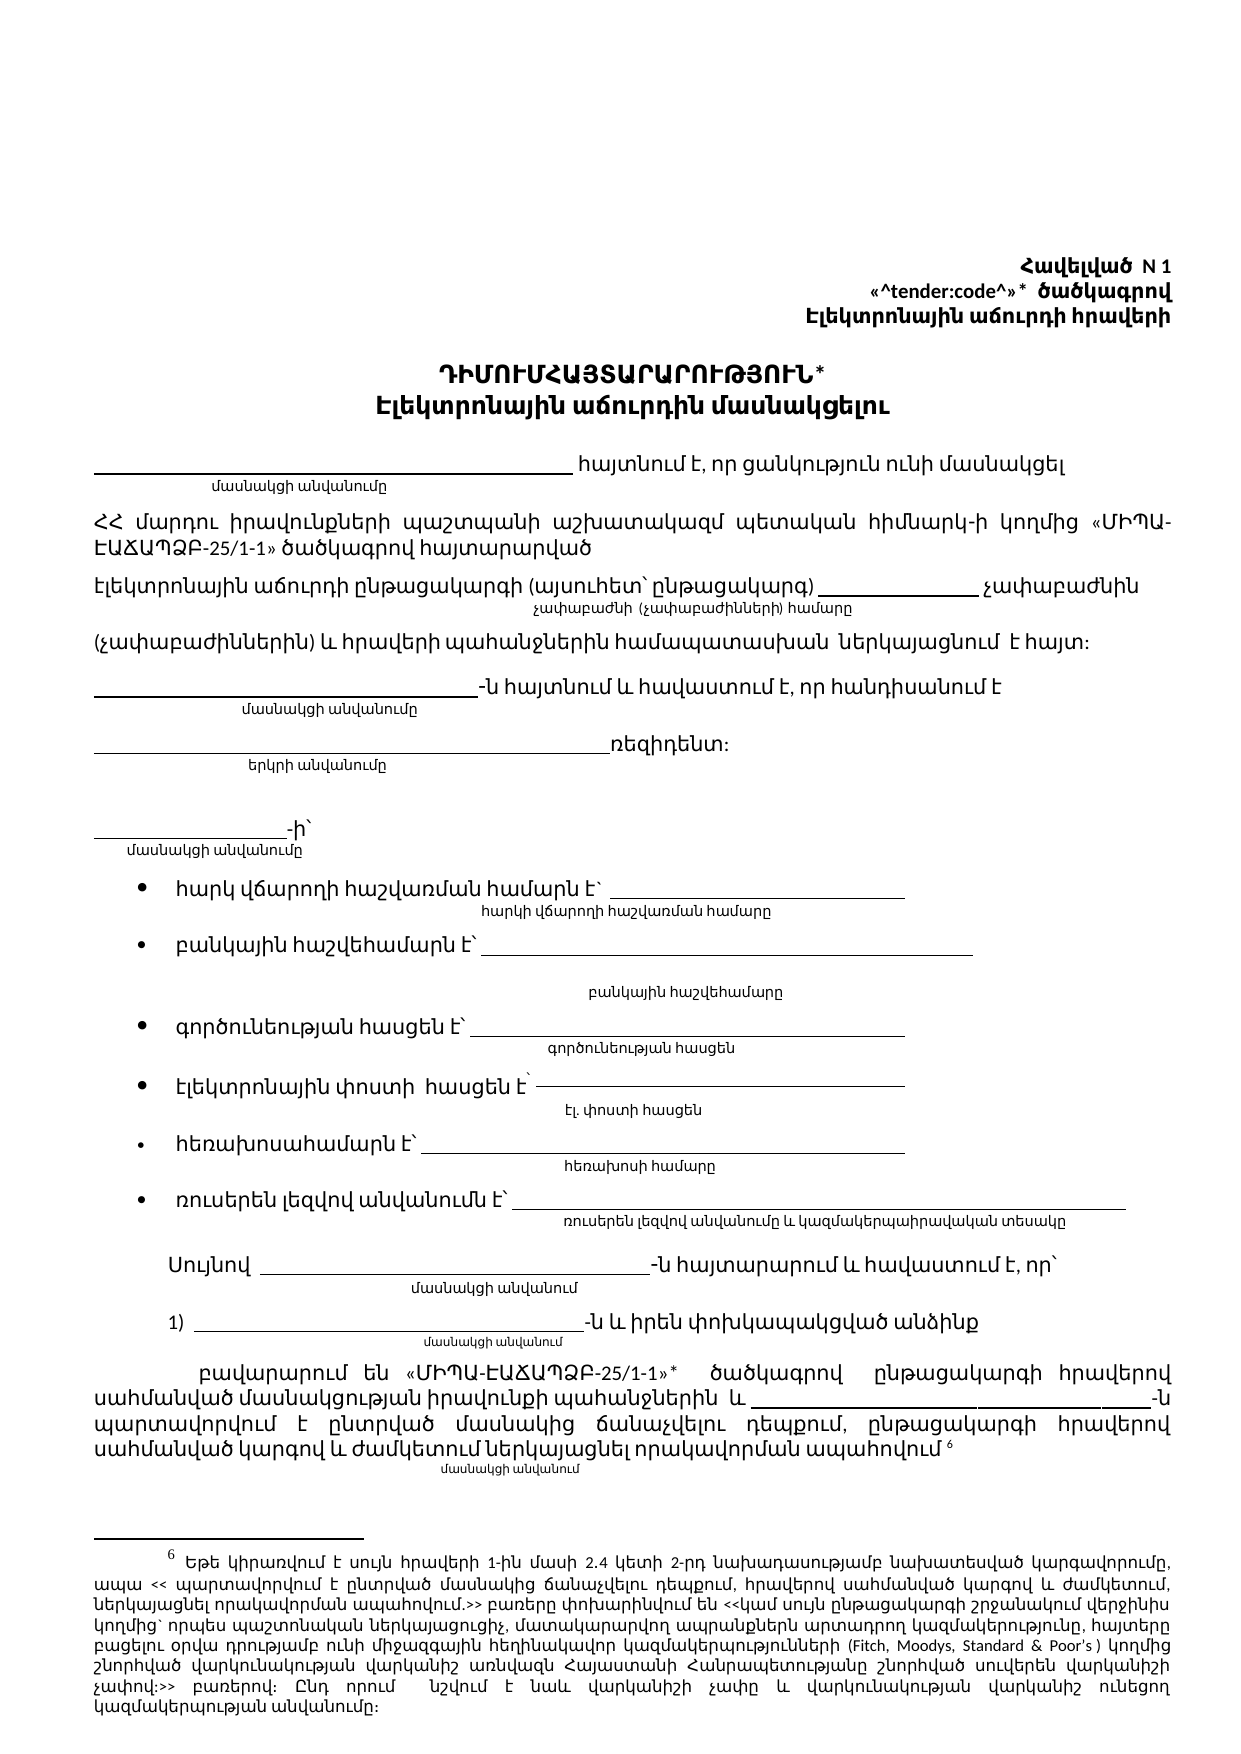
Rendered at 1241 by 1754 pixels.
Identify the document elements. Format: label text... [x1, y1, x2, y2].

list գործունեության հասցեն է՝ [138, 1014, 1171, 1040]
text բանկային հաշվեհամարը [94, 983, 1171, 1014]
text մասնակցի անվանում [94, 1279, 1171, 1309]
text մասնակցի անվանում [94, 1335, 1171, 1360]
text մասնակցի անվանում [94, 1462, 1171, 1487]
text մասնակցի անվանումը [94, 841, 1171, 872]
text -ն հայտնում և հավաստում է, որ հանդիսանում է [94, 670, 1171, 701]
text էլ. փոստի հասցեն [94, 1101, 1171, 1131]
list բանկային հաշվեհամարն է՝ [138, 933, 1171, 983]
text չափաբաժնի (չափաբաժինների) համարը [94, 599, 1171, 629]
text -ի՝ [94, 816, 1171, 841]
list էլեկտրոնային փոստի հասցեն է՝ [138, 1070, 1171, 1101]
text երկրի անվանումը [94, 756, 1171, 787]
text Էլեկտրոնային աճուրդի հրավերի [94, 304, 1171, 329]
list հեռախոսահամարն է՝ [138, 1131, 1171, 1157]
text «^tender:code^»* ծածկագրով [94, 278, 1171, 304]
text ՀՀ մարդու իրավունքների պաշտպանի աշխատակազմ պետական հիմնարկ-ի կողմից «ՄԻՊԱ-ԷԱՃԱՊՁԲ-25/1-1» ծածկագրով հայտարարված [94, 507, 1171, 561]
text գործունեության հասցեն [94, 1040, 1171, 1070]
list հարկ վճարողի հաշվառման համարն է` [138, 872, 1171, 902]
text հարկի վճարողի հաշվառման համարը [94, 902, 1171, 933]
text մասնակցի անվանումը [94, 701, 1171, 731]
text Սույնով -ն հայտարարում և հավաստում է, որ՝ [94, 1248, 1171, 1279]
text 1) -ն և իրեն փոխկապակցված անձինք [94, 1309, 1171, 1335]
text հեռախոսի համարը [462, 1157, 1171, 1187]
text Հավելված N 1 [94, 253, 1171, 278]
list ռուսերեն լեզվով անվանումն է՝ [138, 1187, 1171, 1213]
subtitle Էլեկտրոնային աճուրդին մասնակցելու [94, 390, 1171, 421]
text ԴԻՄՈՒՄՀԱՅՏԱՐԱՐՈՒԹՅՈՒՆ* [94, 360, 1171, 390]
text ռուսերեն լեզվով անվանումը և կազմակերպաիրավական տեսակը [94, 1213, 1171, 1243]
text (չափաբաժիններին) և հրավերի պահանջներին համապատասխան ներկայացնում է հայտ: [94, 629, 1171, 655]
text մասնակցի անվանումը [94, 477, 1171, 507]
text հայտնում է, որ ցանկություն ունի մասնակցել [94, 451, 1171, 477]
text բավարարում են «ՄԻՊԱ-ԷԱՃԱՊՁԲ-25/1-1»* ծածկագրով ընթացակարգի հրավերով սահմանված մասնակցության իրավունքի պահանջներին և -ն պարտավորվում է ընտրված մասնակից ճանաչվելու դեպքում, ընթացակարգի հրավերով սահմանված կարգով և ժամկետում ներկայացնել որակավորման ապահովում [94, 1360, 1171, 1462]
text էլեկտրոնային աճուրդի ընթացակարգի (այսուհետ՝ ընթացակարգ) չափաբաժնին [94, 573, 1171, 599]
text ռեզիդենտ: [94, 731, 1171, 756]
